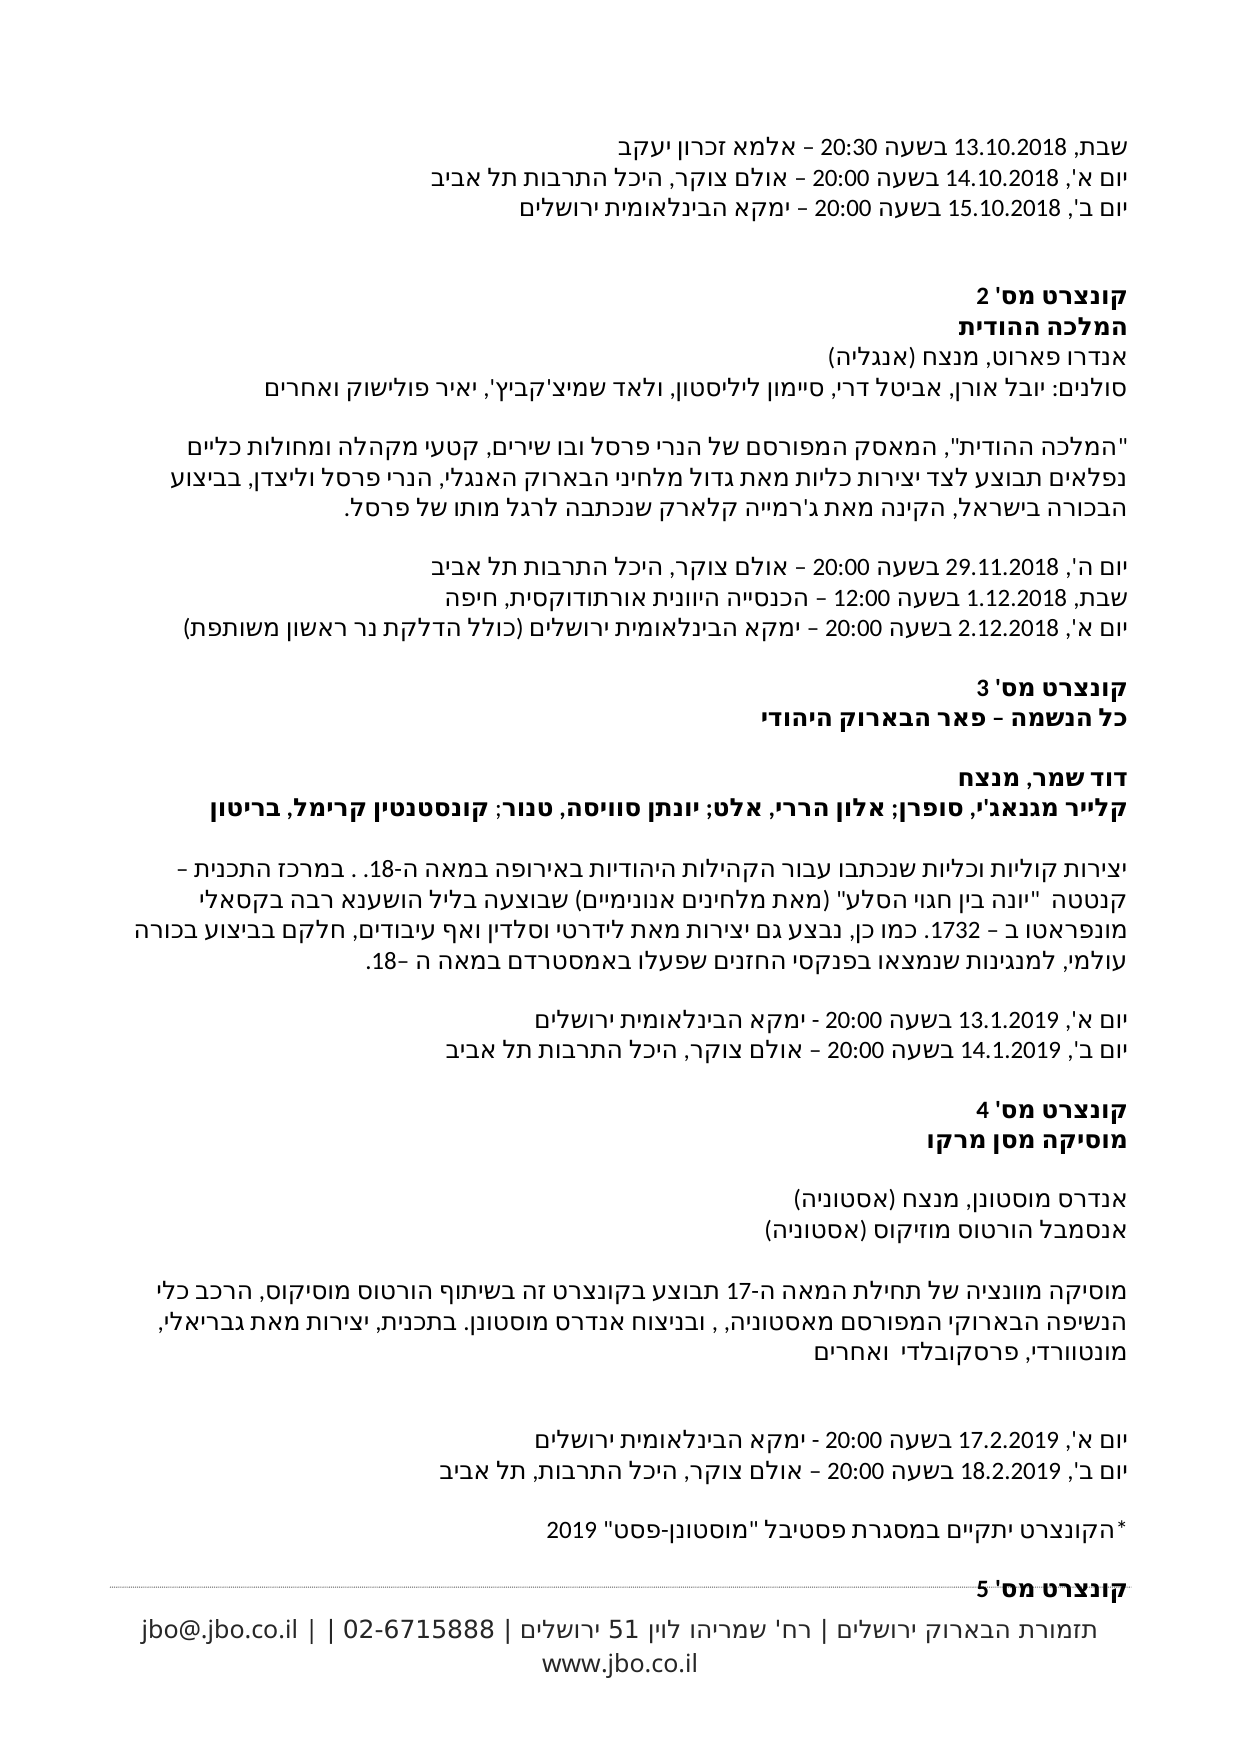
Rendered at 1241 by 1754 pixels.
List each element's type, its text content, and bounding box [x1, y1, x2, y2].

text יום א', 14.10.2018 בשעה 20:00 – אולם צוקר, היכל התרבות תל אביב [112, 162, 1128, 192]
text שבת, 13.10.2018 בשעה 20:30 – אלמא זכרון יעקב [112, 131, 1128, 162]
text קונצרט מס' 4 [112, 1094, 1128, 1124]
text מוסיקה מסן מרקו [112, 1124, 1128, 1155]
text דוד שמר, מנצח קלייר מגנאג'י, סופרן; אלון הררי, אלט; יונתן סוויסה, טנור; קונסטנטין קרימל, בריטון [112, 762, 1128, 823]
text אנדרו פארוט, מנצח (אנגליה) סולנים: יובל אורן, אביטל דרי, סיימון ליליסטון, ולאד שמיצ'קביץ', יאיר פולישוק ואחרים [112, 341, 1128, 402]
text יום ב', 18.2.2019 בשעה 20:00 – אולם צוקר, היכל התרבות, תל אביב [112, 1455, 1128, 1485]
text המלכה ההודית [112, 311, 1128, 341]
text יום ה', 29.11.2018 בשעה 20:00 – אולם צוקר, היכל התרבות תל אביב [112, 552, 1128, 582]
text קונצרט מס' 5 [112, 1573, 1128, 1604]
text שבת, 1.12.2018 בשעה 12:00 – הכנסייה היוונית אורתודוקסית, חיפה [112, 582, 1128, 613]
text יום ב', 14.1.2019 בשעה 20:00 – אולם צוקר, היכל התרבות תל אביב [112, 1034, 1128, 1065]
text יום ב', 15.10.2018 בשעה 20:00 – ימקא הבינלאומית ירושלים [112, 192, 1128, 223]
text יום א', 2.12.2018 בשעה 20:00 – ימקא הבינלאומית ירושלים (כולל הדלקת נר ראשון משותפת) [112, 613, 1128, 643]
text קונצרט מס' 2 [112, 280, 1128, 311]
text יצירות קוליות וכליות שנכתבו עבור הקהילות היהודיות באירופה במאה ה-18. . במרכז התכנית – קנטטה "יונה בין חגוי הסלע" (מאת מלחינים אנונימיים) שבוצעה בליל הושענא רבה בקסאלי מונפראטו ב – 1732. כמו כן, נבצע גם יצירות מאת לידרטי וסלדין ואף עיבודים, חלקם בביצוע בכורה עולמי, למנגינות שנמצאו בפנקסי החזנים שפעלו באמסטרדם במאה ה –18. [112, 823, 1128, 975]
text אנדרס מוסטונן, מנצח (אסטוניה) אנסמבל הורטוס מוזיקוס (אסטוניה) מוסיקה מוונציה של תחילת המאה ה-17 תבוצע בקונצרט זה בשיתוף הורטוס מוסיקוס, הרכב כלי הנשיפה הבארוקי המפורסם מאסטוניה, , ובניצוח אנדרס מוסטונן. בתכנית, יצירות מאת גבריאלי, מונטוורדי, פרסקובלדי ואחרים [112, 1184, 1128, 1367]
text כל הנשמה – פאר הבארוק היהודי [112, 702, 1128, 733]
text קונצרט מס' 3 [112, 672, 1128, 702]
text יום א', 13.1.2019 בשעה 20:00 - ימקא הבינלאומית ירושלים [112, 1004, 1128, 1034]
text "המלכה ההודית", המאסק המפורסם של הנרי פרסל ובו שירים, קטעי מקהלה ומחולות כליים נפלאים תבוצע לצד יצירות כליות מאת גדול מלחיני הבארוק האנגלי, הנרי פרסל וליצדן, בביצוע הבכורה בישראל, הקינה מאת ג'רמייה קלארק שנכתבה לרגל מותו של פרסל. [112, 431, 1128, 523]
text יום א', 17.2.2019 בשעה 20:00 - ימקא הבינלאומית ירושלים [112, 1424, 1128, 1455]
text *הקונצרט יתקיים במסגרת פסטיבל "מוסטונן-פסט" 2019 [112, 1514, 1128, 1544]
